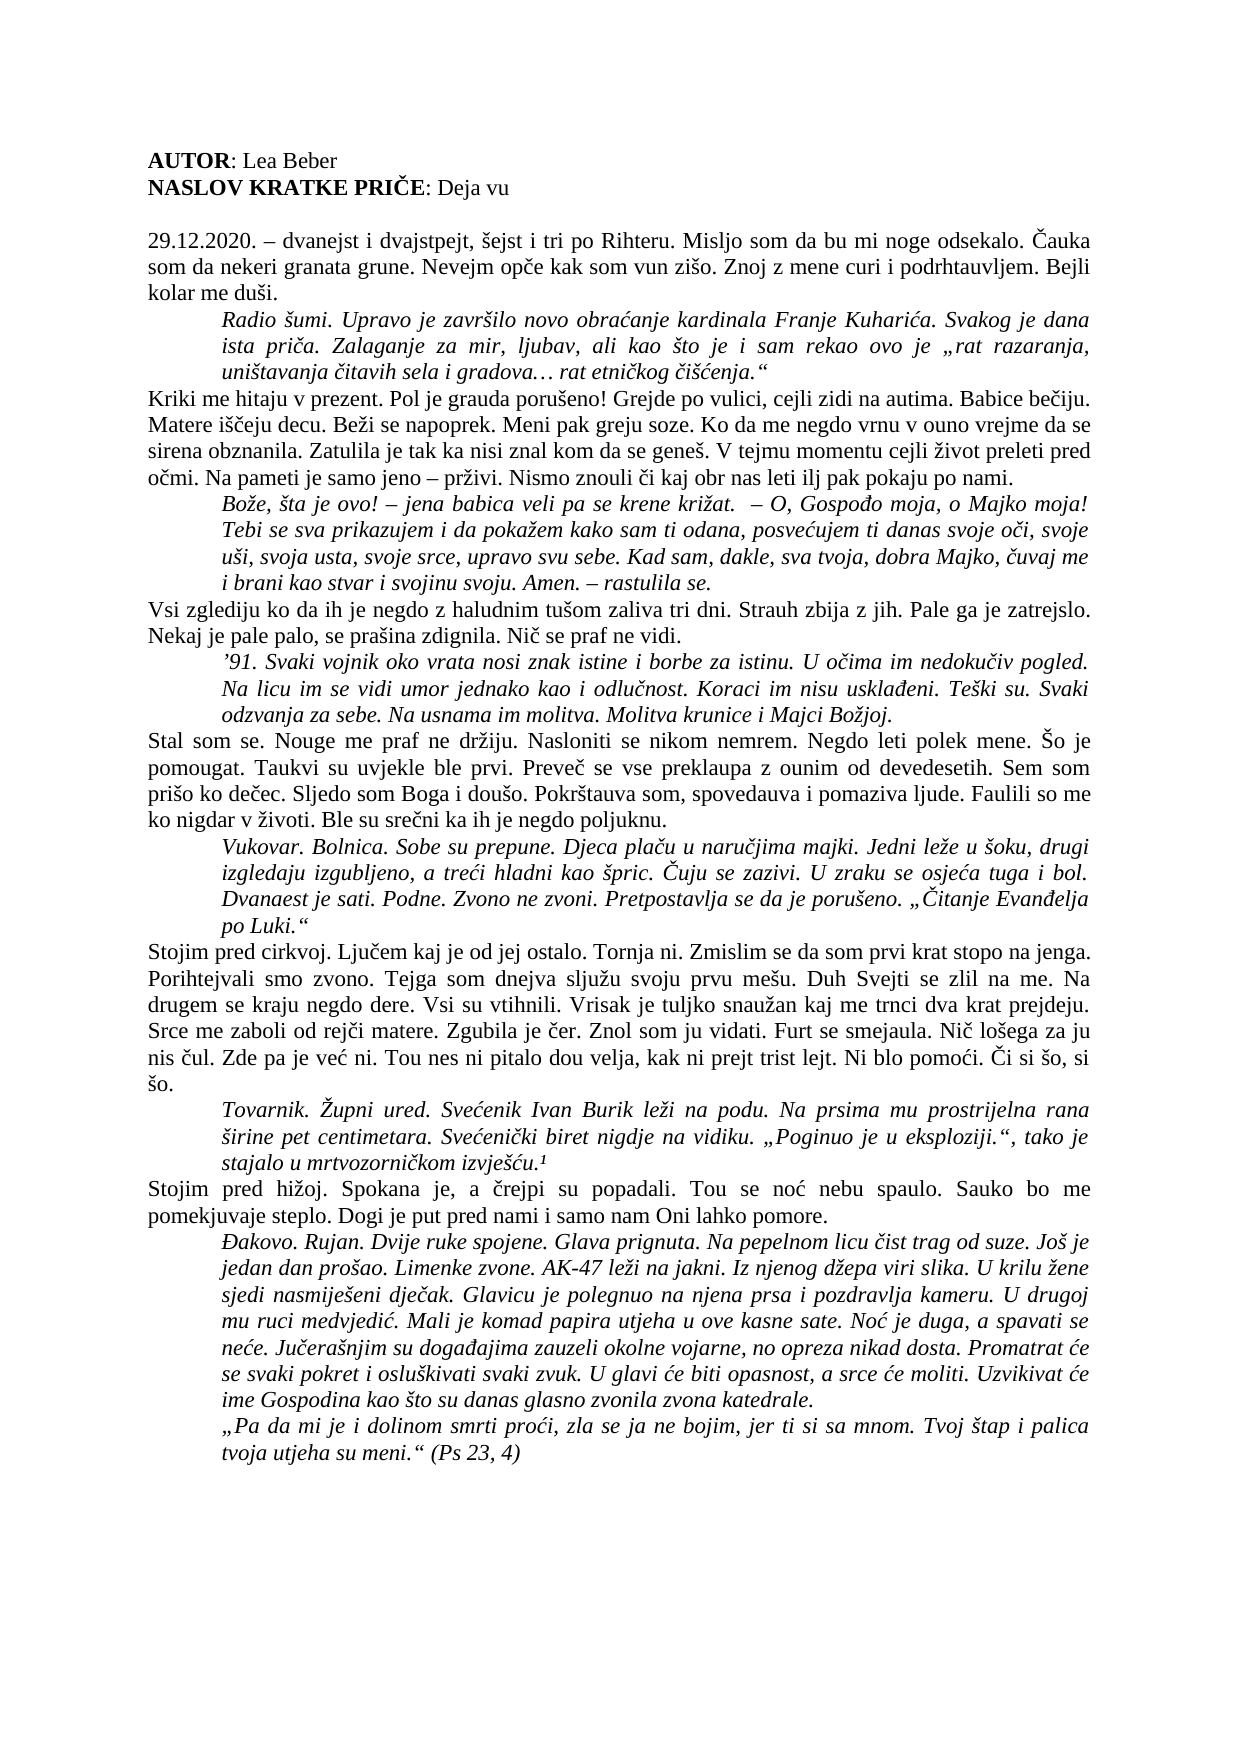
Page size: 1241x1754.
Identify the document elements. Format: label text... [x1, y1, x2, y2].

text Kriki me hitaju v prezent. Pol je grauda porušeno! Grejde po vulici, cejli zidi na autima. Babice bečiju. Matere iščeju decu. Beži se napoprek. Meni pak greju soze. Ko da me negdo vrnu v ouno vrejme da se sirena obznanila. Zatulila je tak ka nisi znal kom da se geneš. V tejmu momentu cejli život preleti pred očmi. Na pameti je samo jeno – prživi. Nismo znouli či kaj obr nas leti ilj pak pokaju po nami. [148, 385, 1093, 490]
text Tovarnik. Župni ured. Svećenik Ivan Burik leži na podu. Na prsima mu prostrijelna rana širine pet centimetara. Svećenički biret nigdje na vidiku. „Poginuo je u eksploziji.“, tako je stajalo u mrtvozorničkom izvješću.¹ [221, 1096, 1093, 1175]
text Stojim pred hižoj. Spokana je, a črejpi su popadali. Tou se noć nebu spaulo. Sauko bo me pomekjuvaje steplo. Dogi je put pred nami i samo nam Oni lahko pomore. [148, 1175, 1093, 1228]
text 29.12.2020. – dvanejst i dvajstpejt, šejst i tri po Rihteru. Misljo som da bu mi noge odsekalo. Čauka som da nekeri granata grune. Nevejm opče kak som vun zišo. Znoj z mene curi i podrhtauvljem. Bejli kolar me duši. [148, 227, 1093, 306]
text NASLOV KRATKE PRIČE: Deja vu [148, 174, 1093, 200]
text Stal som se. Nouge me praf ne držiju. Nasloniti se nikom nemrem. Negdo leti polek mene. Šo je pomougat. Taukvi su uvjekle ble prvi. Preveč se vse preklaupa z ounim od devedesetih. Sem som prišo ko dečec. Sljedo som Boga i doušo. Pokrštauva som, spovedauva i pomaziva ljude. Faulili so me ko nigdar v životi. Ble su srečni ka ih je negdo poljuknu. [148, 727, 1093, 833]
text Vsi zglediju ko da ih je negdo z haludnim tušom zaliva tri dni. Strauh zbija z jih. Pale ga je zatrejslo. Nekaj je pale palo, se prašina zdignila. Nič se praf ne vidi. [148, 596, 1093, 648]
text AUTOR: Lea Beber [148, 148, 1093, 174]
text Bože, šta je ovo! – jena babica veli pa se krene križat. – O, Gospođo moja, o Majko moja! Tebi se sva prikazujem i da pokažem kako sam ti odana, posvećujem ti danas svoje oči, svoje uši, svoja usta, svoje srce, upravo svu sebe. Kad sam, dakle, sva tvoja, dobra Majko, čuvaj me i brani kao stvar i svojinu svoju. Amen. – rastulila se. [221, 490, 1093, 596]
text „Pa da mi je i dolinom smrti proći, zla se ja ne bojim, jer ti si sa mnom. Tvoj štap i palica tvoja utjeha su meni.“ (Ps 23, 4) [221, 1413, 1093, 1465]
text ’91. Svaki vojnik oko vrata nosi znak istine i borbe za istinu. U očima im nedokučiv pogled. Na licu im se vidi umor jednako kao i odlučnost. Koraci im nisu usklađeni. Teški su. Svaki odzvanja za sebe. Na usnama im molitva. Molitva krunice i Majci Božjoj. [221, 648, 1093, 727]
text Vukovar. Bolnica. Sobe su prepune. Djeca plaču u naručjima majki. Jedni leže u šoku, drugi izgledaju izgubljeno, a treći hladni kao špric. Čuju se zazivi. U zraku se osjeća tuga i bol. Dvanaest je sati. Podne. Zvono ne zvoni. Pretpostavlja se da je porušeno. „Čitanje Evanđelja po Luki.“ [221, 833, 1093, 938]
text Đakovo. Rujan. Dvije ruke spojene. Glava prignuta. Na pepelnom licu čist trag od suze. Još je jedan dan prošao. Limenke zvone. AK-47 leži na jakni. Iz njenog džepa viri slika. U krilu žene sjedi nasmiješeni dječak. Glavicu je polegnuo na njena prsa i pozdravlja kameru. U drugoj mu ruci medvjedić. Mali je komad papira utjeha u ove kasne sate. Noć je duga, a spavati se neće. Jučerašnjim su događajima zauzeli okolne vojarne, no opreza nikad dosta. Promatrat će se svaki pokret i osluškivati svaki zvuk. U glavi će biti opasnost, a srce će moliti. Uzvikivat će ime Gospodina kao što su danas glasno zvonila zvona katedrale. [221, 1228, 1093, 1413]
text Radio šumi. Upravo je završilo novo obraćanje kardinala Franje Kuharića. Svakog je dana ista priča. Zalaganje za mir, ljubav, ali kao što je i sam rekao ovo je „rat razaranja, uništavanja čitavih sela i gradova… rat etničkog čišćenja.“ [221, 306, 1093, 385]
text Stojim pred cirkvoj. Ljučem kaj je od jej ostalo. Tornja ni. Zmislim se da som prvi krat stopo na jenga. Porihtejvali smo zvono. Tejga som dnejva sljužu svoju prvu mešu. Duh Svejti se zlil na me. Na drugem se kraju negdo dere. Vsi su vtihnili. Vrisak je tuljko snaužan kaj me trnci dva krat prejdeju. Srce me zaboli od rejči matere. Zgubila je čer. Znol som ju vidati. Furt se smejaula. Nič lošega za ju nis čul. Zde pa je već ni. Tou nes ni pitalo dou velja, kak ni prejt trist lejt. Ni blo pomoći. Či si šo, si šo. [148, 938, 1093, 1096]
